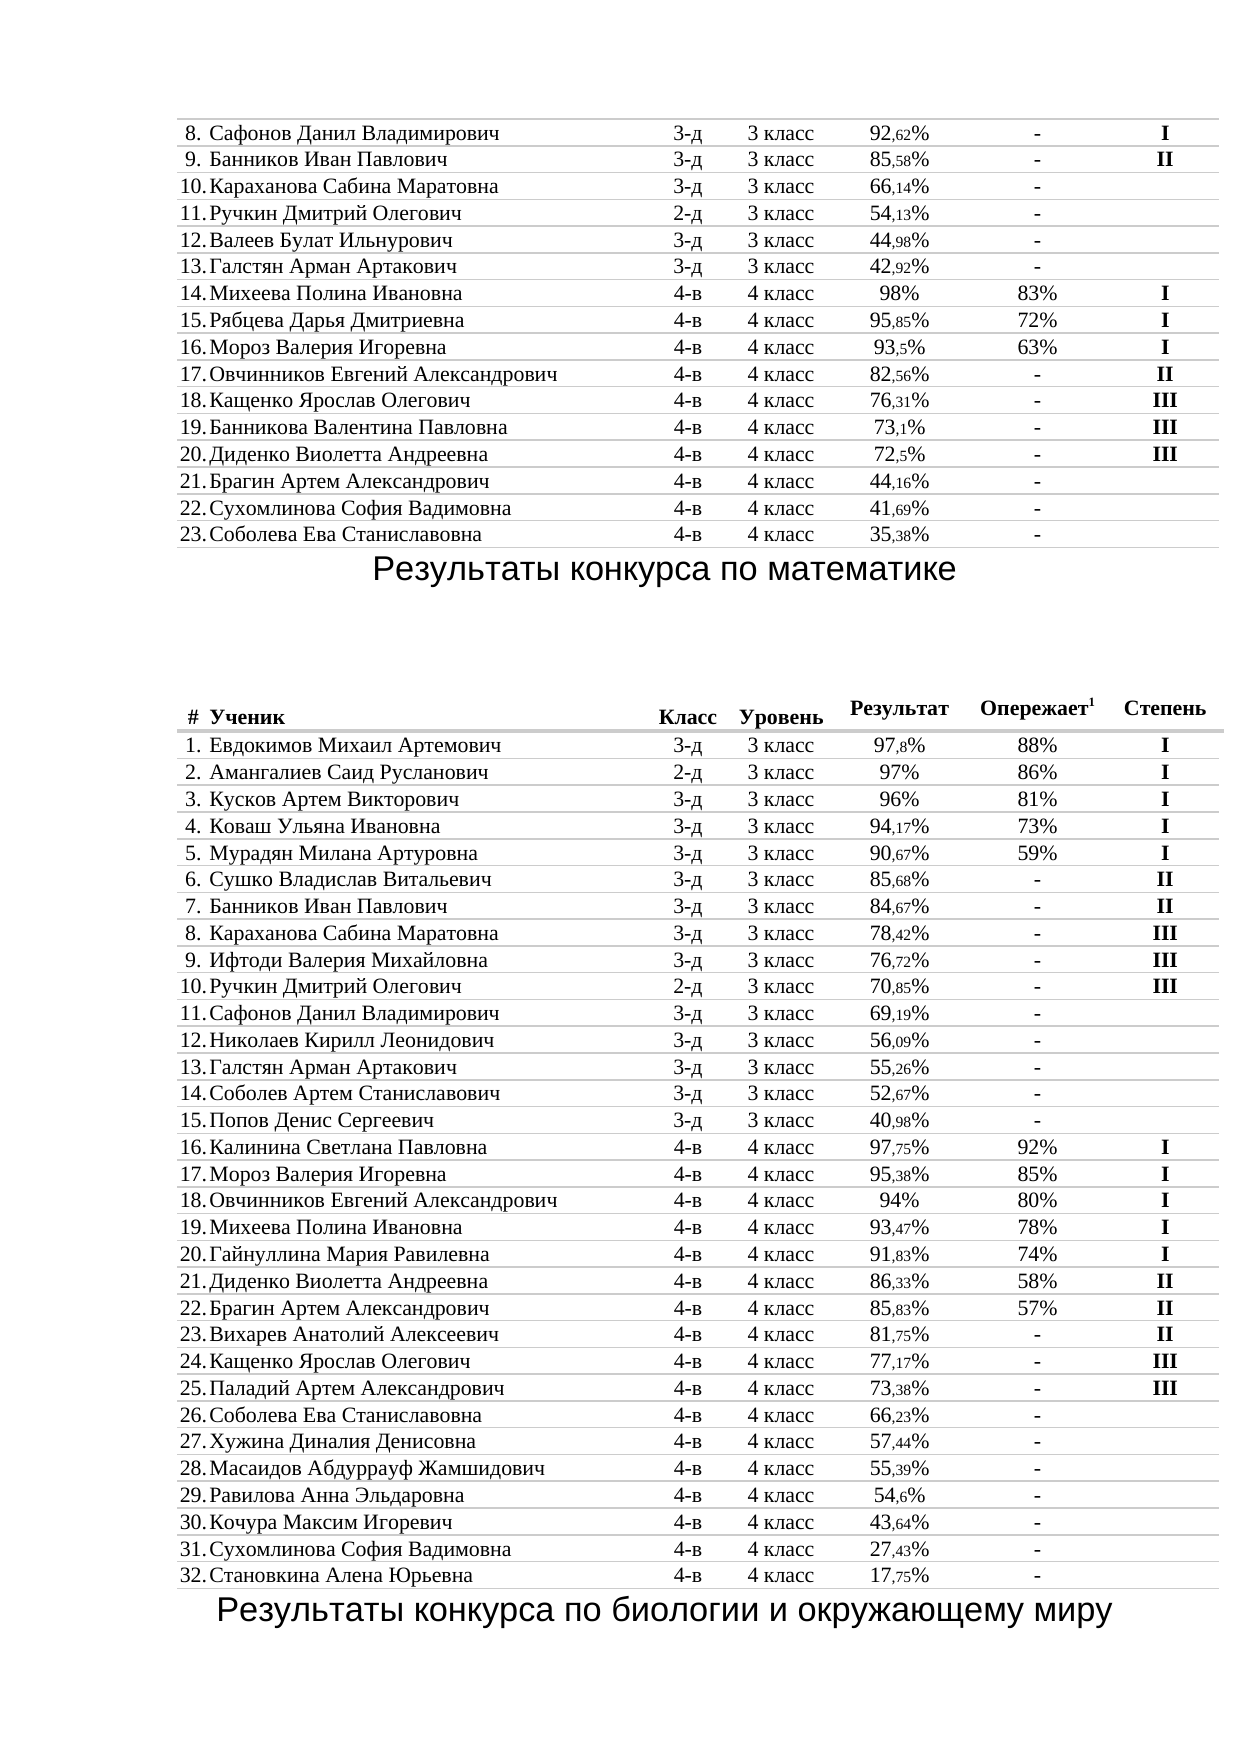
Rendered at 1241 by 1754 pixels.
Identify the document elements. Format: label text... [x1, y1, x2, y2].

table_cell [1219, 999, 1224, 1025]
table_cell [1111, 495, 1218, 520]
table_cell Галстян Арман Артакович [209, 1054, 649, 1079]
table_cell [1219, 811, 1224, 838]
table_cell 55,26% [836, 1054, 963, 1079]
table_cell 3 класс [726, 866, 836, 891]
table_cell 3-д [649, 947, 726, 972]
table_cell Овчинников Евгений Александрович [209, 361, 649, 386]
table_cell [1219, 1373, 1224, 1400]
table_cell [1111, 1482, 1218, 1507]
table_cell Равилова Анна Эльдаровна [209, 1482, 649, 1507]
table_cell Николаев Кирилл Леонидович [209, 1027, 649, 1052]
table_cell [1219, 1427, 1224, 1454]
text Результаты конкурса по математике [177, 548, 1152, 588]
table_cell 52,67% [836, 1081, 963, 1106]
table_cell - [963, 1107, 1111, 1132]
table_cell 81,75% [836, 1321, 963, 1347]
table_cell [1219, 306, 1224, 332]
table_cell [1219, 1079, 1224, 1106]
table_cell Мороз Валерия Игоревна [209, 334, 649, 359]
table_cell - [963, 1321, 1111, 1347]
table_cell 4-в [649, 1188, 726, 1213]
table_cell II [1111, 893, 1218, 918]
table_cell 3-д [649, 786, 726, 811]
table_cell - [963, 1455, 1111, 1480]
table_cell [1219, 413, 1224, 439]
table_cell [1219, 493, 1224, 520]
table_cell I [1111, 759, 1218, 784]
table_cell 3 класс [726, 759, 836, 784]
table_cell Ручкин Дмитрий Олегович [209, 200, 649, 225]
table_cell Сафонов Данил Владимирович [209, 1000, 649, 1025]
table_cell 4-в [649, 1241, 726, 1266]
table_cell 3 класс [726, 1000, 836, 1025]
table_cell 92% [963, 1134, 1111, 1159]
table_cell 9. [177, 947, 209, 972]
table_cell [1111, 468, 1218, 493]
table_cell [1219, 1507, 1224, 1534]
table_cell 21. [177, 468, 209, 493]
table_header Уровень [726, 604, 836, 729]
table_cell 4 класс [726, 1295, 836, 1320]
table_cell 17. [177, 361, 209, 386]
table_cell [1219, 1186, 1224, 1213]
table_cell 17,75% [836, 1562, 963, 1587]
table_cell 9. [177, 147, 209, 172]
table_cell [1219, 118, 1224, 145]
table_cell 58% [963, 1268, 1111, 1293]
table_cell 3-д [649, 1081, 726, 1106]
table_cell 4-в [649, 1562, 726, 1587]
table_cell 23. [177, 521, 209, 546]
table_cell 3 класс [726, 893, 836, 918]
table_cell 29. [177, 1482, 209, 1507]
table_cell 4 класс [726, 1214, 836, 1239]
table_cell [1219, 359, 1224, 386]
table_cell 41,69% [836, 495, 963, 520]
table_cell 24. [177, 1348, 209, 1373]
table_cell [1219, 945, 1224, 972]
table_cell Караханова Сабина Маратовна [209, 920, 649, 945]
table_cell - [963, 1562, 1111, 1587]
table_cell - [963, 1027, 1111, 1052]
table_cell I [1111, 1134, 1218, 1159]
table_cell 22. [177, 1295, 209, 1320]
table_cell 4-в [649, 1161, 726, 1186]
table_cell 3 класс [726, 973, 836, 998]
table_cell Паладий Артем Александрович [209, 1375, 649, 1400]
table_cell - [963, 387, 1111, 413]
table_cell [1111, 200, 1218, 225]
table_cell 4-в [649, 441, 726, 466]
table_cell - [963, 1081, 1111, 1106]
table_cell - [963, 495, 1111, 520]
table_cell [1219, 784, 1224, 811]
table_cell 12. [177, 1027, 209, 1052]
table_cell [1111, 1000, 1218, 1025]
table_cell - [963, 521, 1111, 546]
table_cell Становкина Алена Юрьевна [209, 1562, 649, 1587]
table_cell 27,43% [836, 1536, 963, 1561]
table_cell 93,47% [836, 1214, 963, 1239]
table_cell 63% [963, 334, 1111, 359]
table_cell 78% [963, 1214, 1111, 1239]
table_cell [1219, 1266, 1224, 1293]
table_cell 3-д [649, 920, 726, 945]
table_cell Коваш Ульяна Ивановна [209, 813, 649, 838]
table_cell I [1111, 1188, 1218, 1213]
table_cell [1219, 733, 1224, 758]
table_cell 25. [177, 1375, 209, 1400]
table_cell 3 класс [726, 733, 836, 758]
table_cell 4. [177, 813, 209, 838]
table_cell 4-в [649, 1134, 726, 1159]
table_cell [1219, 1159, 1224, 1186]
table_cell 4-в [649, 1321, 726, 1347]
table_cell Мороз Валерия Игоревна [209, 1161, 649, 1186]
table_cell Банников Иван Павлович [209, 147, 649, 172]
table_cell Диденко Виолетта Андреевна [209, 1268, 649, 1293]
table_cell 74% [963, 1241, 1111, 1266]
table_cell - [963, 468, 1111, 493]
table_cell Банникова Валентина Павловна [209, 414, 649, 439]
table_cell 12. [177, 227, 209, 252]
table_cell Мурадян Милана Артуровна [209, 840, 649, 865]
table_cell 56,09% [836, 1027, 963, 1052]
table_cell 13. [177, 1054, 209, 1079]
table_cell Рябцева Дарья Дмитриевна [209, 307, 649, 332]
table_cell [1219, 1293, 1224, 1320]
table_cell - [963, 973, 1111, 998]
table_cell - [963, 1482, 1111, 1507]
table_cell 4-в [649, 1375, 726, 1400]
table_cell 55,39% [836, 1455, 963, 1480]
table_cell 4-в [649, 1428, 726, 1454]
table_cell Евдокимов Михаил Артемович [209, 733, 649, 758]
table_cell 15. [177, 1107, 209, 1132]
table_cell [1219, 1240, 1224, 1266]
table_cell 91,83% [836, 1241, 963, 1266]
table_cell [1219, 891, 1224, 918]
table_cell 3-д [649, 227, 726, 252]
table_cell 4-в [649, 1268, 726, 1293]
table_cell 97% [836, 759, 963, 784]
table_cell 3 класс [726, 1027, 836, 1052]
table_header # [177, 604, 209, 729]
table_cell 4 класс [726, 1509, 836, 1534]
table_cell 1. [177, 733, 209, 758]
table_cell 4 класс [726, 1241, 836, 1266]
table_header Степень [1111, 604, 1218, 729]
table_cell 4-в [649, 1402, 726, 1427]
table_cell [1111, 1536, 1218, 1561]
table_cell 4 класс [726, 387, 836, 413]
table_cell [1219, 332, 1224, 359]
table_cell 72% [963, 307, 1111, 332]
table_cell 4-в [649, 334, 726, 359]
table_cell 3 класс [726, 813, 836, 838]
table_cell 4 класс [726, 1482, 836, 1507]
table_cell 81% [963, 786, 1111, 811]
table_cell 4-в [649, 280, 726, 306]
table_cell 69,19% [836, 1000, 963, 1025]
table_cell [1219, 1480, 1224, 1507]
table_cell 27. [177, 1428, 209, 1454]
table_cell [1219, 1561, 1224, 1587]
table_cell Гайнуллина Мария Равилевна [209, 1241, 649, 1266]
table_cell 26. [177, 1402, 209, 1427]
table_cell 44,98% [836, 227, 963, 252]
table_cell 85,83% [836, 1295, 963, 1320]
table_cell [1111, 227, 1218, 252]
table_cell Кусков Артем Викторович [209, 786, 649, 811]
table_cell 4 класс [726, 1455, 836, 1480]
table_cell [1111, 1081, 1218, 1106]
table_cell 83% [963, 280, 1111, 306]
table_cell 4-в [649, 361, 726, 386]
table_cell 14. [177, 1081, 209, 1106]
table_cell [1219, 838, 1224, 865]
table_cell [1219, 1106, 1224, 1132]
table_cell 20. [177, 1241, 209, 1266]
table_cell [1219, 1133, 1224, 1159]
table_cell [1219, 1347, 1224, 1373]
table_cell 4 класс [726, 495, 836, 520]
table_cell [1219, 520, 1224, 546]
table_cell I [1111, 1161, 1218, 1186]
table_cell 3-д [649, 147, 726, 172]
table_cell Караханова Сабина Маратовна [209, 173, 649, 198]
table_cell [1111, 1562, 1218, 1587]
table_cell 4-в [649, 495, 726, 520]
table_cell 2. [177, 759, 209, 784]
table_cell Михеева Полина Ивановна [209, 1214, 649, 1239]
table_cell 3 класс [726, 947, 836, 972]
table_cell 85,68% [836, 866, 963, 891]
table_cell 4-в [649, 1214, 726, 1239]
table_cell 66,23% [836, 1402, 963, 1427]
table_cell 2-д [649, 759, 726, 784]
table_cell 66,14% [836, 173, 963, 198]
table_cell 57,44% [836, 1428, 963, 1454]
table_cell 54,6% [836, 1482, 963, 1507]
table_cell Валеев Булат Ильнурович [209, 227, 649, 252]
table_cell [1219, 1213, 1224, 1239]
table_cell - [963, 361, 1111, 386]
table_cell Сафонов Данил Владимирович [209, 120, 649, 145]
table_cell [1111, 1428, 1218, 1454]
table_cell 3 класс [726, 920, 836, 945]
table_cell Брагин Артем Александрович [209, 468, 649, 493]
table_cell 3 класс [726, 173, 836, 198]
table_cell 4-в [649, 1482, 726, 1507]
table_cell 3-д [649, 733, 726, 758]
table_cell I [1111, 733, 1218, 758]
table_cell 3-д [649, 173, 726, 198]
table_cell 4 класс [726, 1268, 836, 1293]
text Результаты конкурса по биологии и окружающему миру [177, 1589, 1152, 1629]
table_cell - [963, 227, 1111, 252]
table_cell Соболев Артем Станиславович [209, 1081, 649, 1106]
table_cell 3-д [649, 1000, 726, 1025]
table_cell 95,85% [836, 307, 963, 332]
table_cell [1111, 254, 1218, 279]
table_cell 15. [177, 307, 209, 332]
table_cell - [963, 1402, 1111, 1427]
table_cell 3 класс [726, 786, 836, 811]
table_cell 17. [177, 1161, 209, 1186]
table_cell 20. [177, 441, 209, 466]
table_cell - [963, 173, 1111, 198]
table_cell 3-д [649, 1027, 726, 1052]
table_cell [1219, 252, 1224, 279]
table_cell [1111, 1402, 1218, 1427]
table_cell III [1111, 387, 1218, 413]
table_cell 97,75% [836, 1134, 963, 1159]
table_cell 4 класс [726, 1562, 836, 1587]
table_cell 31. [177, 1536, 209, 1561]
table_header [1219, 604, 1224, 729]
table_cell 42,92% [836, 254, 963, 279]
table_cell - [963, 441, 1111, 466]
table_cell II [1111, 361, 1218, 386]
table_cell - [963, 947, 1111, 972]
table_cell - [963, 147, 1111, 172]
table_cell [1111, 1027, 1218, 1052]
table_cell 3-д [649, 254, 726, 279]
table_cell Масаидов Абдуррауф Жамшидович [209, 1455, 649, 1480]
table_cell 4 класс [726, 1188, 836, 1213]
table_cell 4-в [649, 1295, 726, 1320]
table_cell - [963, 414, 1111, 439]
table_cell 4-в [649, 1509, 726, 1534]
table_cell 8. [177, 920, 209, 945]
table_cell 10. [177, 973, 209, 998]
table_cell 96% [836, 786, 963, 811]
table_cell - [963, 920, 1111, 945]
table_cell 18. [177, 1188, 209, 1213]
table_cell 76,31% [836, 387, 963, 413]
table_cell 3 класс [726, 200, 836, 225]
table_cell 85,58% [836, 147, 963, 172]
table_cell 4 класс [726, 1321, 836, 1347]
table_header Результат [836, 604, 963, 729]
table_cell 3-д [649, 120, 726, 145]
table_cell [1219, 145, 1224, 172]
table_cell III [1111, 414, 1218, 439]
table_cell 4 класс [726, 1161, 836, 1186]
table_cell 4 класс [726, 468, 836, 493]
table_cell 4 класс [726, 1375, 836, 1400]
table_cell 13. [177, 254, 209, 279]
table_cell 4-в [649, 414, 726, 439]
table_header Ученик [209, 604, 649, 729]
table_cell 14. [177, 280, 209, 306]
table_cell II [1111, 1295, 1218, 1320]
table_cell 3 класс [726, 840, 836, 865]
table_cell 4 класс [726, 1348, 836, 1373]
table_cell 3-д [649, 1107, 726, 1132]
table_cell - [963, 120, 1111, 145]
table_cell 3 класс [726, 147, 836, 172]
table_cell 22. [177, 495, 209, 520]
table_cell Сухомлинова София Вадимовна [209, 495, 649, 520]
table_cell I [1111, 1241, 1218, 1266]
table_cell [1219, 439, 1224, 466]
table_cell [1111, 1107, 1218, 1132]
table_cell [1219, 279, 1224, 306]
table_cell 94% [836, 1188, 963, 1213]
table_cell [1219, 386, 1224, 413]
table_cell 88% [963, 733, 1111, 758]
table_header Опережает1 [963, 604, 1111, 729]
table_cell Ифтоди Валерия Михайловна [209, 947, 649, 972]
table_cell 3-д [649, 893, 726, 918]
table_cell 2-д [649, 973, 726, 998]
table_cell 4-в [649, 1536, 726, 1561]
table_cell 3 класс [726, 1081, 836, 1106]
table_cell 44,16% [836, 468, 963, 493]
table_cell - [963, 1536, 1111, 1561]
table_cell Попов Денис Сергеевич [209, 1107, 649, 1132]
table_cell 97,8% [836, 733, 963, 758]
table_cell 21. [177, 1268, 209, 1293]
table_cell [1111, 1054, 1218, 1079]
table_cell 92,62% [836, 120, 963, 145]
table_cell 84,67% [836, 893, 963, 918]
table_cell 30. [177, 1509, 209, 1534]
table_cell III [1111, 441, 1218, 466]
table_cell Кащенко Ярослав Олегович [209, 1348, 649, 1373]
table_cell 73% [963, 813, 1111, 838]
table_cell 4 класс [726, 334, 836, 359]
table_cell 95,38% [836, 1161, 963, 1186]
table_cell 28. [177, 1455, 209, 1480]
table_cell - [963, 866, 1111, 891]
table_cell 77,17% [836, 1348, 963, 1373]
table_cell 4 класс [726, 521, 836, 546]
table_cell [1219, 199, 1224, 225]
table_cell 86,33% [836, 1268, 963, 1293]
table_cell 85% [963, 1161, 1111, 1186]
table_cell [1219, 225, 1224, 252]
table_cell 4-в [649, 1348, 726, 1373]
table_cell 8. [177, 120, 209, 145]
table_cell 4 класс [726, 307, 836, 332]
table_cell 5. [177, 840, 209, 865]
table_cell 3-д [649, 1054, 726, 1079]
table_cell Соболева Ева Станиславовна [209, 1402, 649, 1427]
table_cell [1111, 173, 1218, 198]
table_cell 78,42% [836, 920, 963, 945]
table_cell 86% [963, 759, 1111, 784]
table_cell II [1111, 147, 1218, 172]
table_cell 11. [177, 1000, 209, 1025]
table_cell 59% [963, 840, 1111, 865]
table_cell 35,38% [836, 521, 963, 546]
table_cell 3 класс [726, 1107, 836, 1132]
table_cell II [1111, 1268, 1218, 1293]
table_cell 19. [177, 1214, 209, 1239]
table_cell [1111, 521, 1218, 546]
table_cell 18. [177, 387, 209, 413]
table_cell 3-д [649, 813, 726, 838]
table_cell 3-д [649, 866, 726, 891]
table_cell Банников Иван Павлович [209, 893, 649, 918]
table_cell - [963, 200, 1111, 225]
table_cell I [1111, 786, 1218, 811]
table_cell - [963, 1509, 1111, 1534]
table_cell 4-в [649, 307, 726, 332]
table_cell III [1111, 947, 1218, 972]
table_cell [1219, 1454, 1224, 1480]
table_cell 54,13% [836, 200, 963, 225]
table_cell [1219, 1052, 1224, 1079]
table_cell 93,5% [836, 334, 963, 359]
table_cell [1219, 918, 1224, 945]
table_cell 3 класс [726, 1054, 836, 1079]
table_cell Овчинников Евгений Александрович [209, 1188, 649, 1213]
table_cell 4 класс [726, 1536, 836, 1561]
table_cell Брагин Артем Александрович [209, 1295, 649, 1320]
table_cell 4-в [649, 521, 726, 546]
table_cell I [1111, 307, 1218, 332]
table_cell 11. [177, 200, 209, 225]
table_header Класс [649, 604, 726, 729]
table_cell - [963, 1375, 1111, 1400]
table_cell 4-в [649, 468, 726, 493]
table_cell 70,85% [836, 973, 963, 998]
table_cell 32. [177, 1562, 209, 1587]
table_cell 3-д [649, 840, 726, 865]
table_cell Галстян Арман Артакович [209, 254, 649, 279]
table_cell 16. [177, 1134, 209, 1159]
table_cell [1219, 972, 1224, 998]
table_cell 6. [177, 866, 209, 891]
table_cell 4 класс [726, 1134, 836, 1159]
table_cell - [963, 254, 1111, 279]
table_cell Ручкин Дмитрий Олегович [209, 973, 649, 998]
table_cell 80% [963, 1188, 1111, 1213]
table_cell II [1111, 1321, 1218, 1347]
table_cell 3. [177, 786, 209, 811]
table_cell 40,98% [836, 1107, 963, 1132]
table_cell 73,38% [836, 1375, 963, 1400]
table_cell 4 класс [726, 1402, 836, 1427]
table_cell Вихарев Анатолий Алексеевич [209, 1321, 649, 1347]
table_cell 72,5% [836, 441, 963, 466]
table_cell 4 класс [726, 414, 836, 439]
table_cell - [963, 1054, 1111, 1079]
table_cell Сушко Владислав Витальевич [209, 866, 649, 891]
table_cell Диденко Виолетта Андреевна [209, 441, 649, 466]
table_cell [1219, 1025, 1224, 1052]
table_cell III [1111, 1348, 1218, 1373]
table_cell [1219, 1534, 1224, 1561]
table_cell II [1111, 866, 1218, 891]
table_cell Михеева Полина Ивановна [209, 280, 649, 306]
table_cell 98% [836, 280, 963, 306]
table_cell I [1111, 813, 1218, 838]
table_cell [1111, 1509, 1218, 1534]
table_cell [1111, 1455, 1218, 1480]
table_cell 3 класс [726, 120, 836, 145]
table_cell 94,17% [836, 813, 963, 838]
table_cell - [963, 1000, 1111, 1025]
table_cell - [963, 893, 1111, 918]
table_cell 19. [177, 414, 209, 439]
table_cell [1219, 1320, 1224, 1347]
table_cell - [963, 1428, 1111, 1454]
table_cell [1219, 172, 1224, 198]
table_cell 4-в [649, 387, 726, 413]
table_cell [1219, 466, 1224, 493]
table_cell - [963, 1348, 1111, 1373]
table_cell 23. [177, 1321, 209, 1347]
table_cell III [1111, 920, 1218, 945]
table_cell III [1111, 1375, 1218, 1400]
table_cell [1219, 865, 1224, 891]
table_cell Кочура Максим Игоревич [209, 1509, 649, 1534]
table_cell Сухомлинова София Вадимовна [209, 1536, 649, 1561]
table_cell 82,56% [836, 361, 963, 386]
table_cell 4 класс [726, 280, 836, 306]
table_cell 4-в [649, 1455, 726, 1480]
table_cell 73,1% [836, 414, 963, 439]
table_cell Кащенко Ярослав Олегович [209, 387, 649, 413]
table_cell 4 класс [726, 361, 836, 386]
table_cell 57% [963, 1295, 1111, 1320]
table_cell [1219, 758, 1224, 784]
table_cell 3 класс [726, 227, 836, 252]
table_cell 4 класс [726, 1428, 836, 1454]
table_cell I [1111, 280, 1218, 306]
table_cell Хужина Диналия Денисовна [209, 1428, 649, 1454]
table_cell 90,67% [836, 840, 963, 865]
table_cell 16. [177, 334, 209, 359]
table_cell I [1111, 334, 1218, 359]
table_cell 3 класс [726, 254, 836, 279]
table_cell 2-д [649, 200, 726, 225]
table_cell 7. [177, 893, 209, 918]
table_cell [1219, 1400, 1224, 1427]
table_cell I [1111, 1214, 1218, 1239]
table_cell Амангалиев Саид Русланович [209, 759, 649, 784]
table_cell I [1111, 120, 1218, 145]
table_cell 76,72% [836, 947, 963, 972]
table_cell 4 класс [726, 441, 836, 466]
table_cell 10. [177, 173, 209, 198]
table_cell Калинина Светлана Павловна [209, 1134, 649, 1159]
table_cell III [1111, 973, 1218, 998]
table_cell I [1111, 840, 1218, 865]
table_cell Соболева Ева Станиславовна [209, 521, 649, 546]
table_cell 43,64% [836, 1509, 963, 1534]
